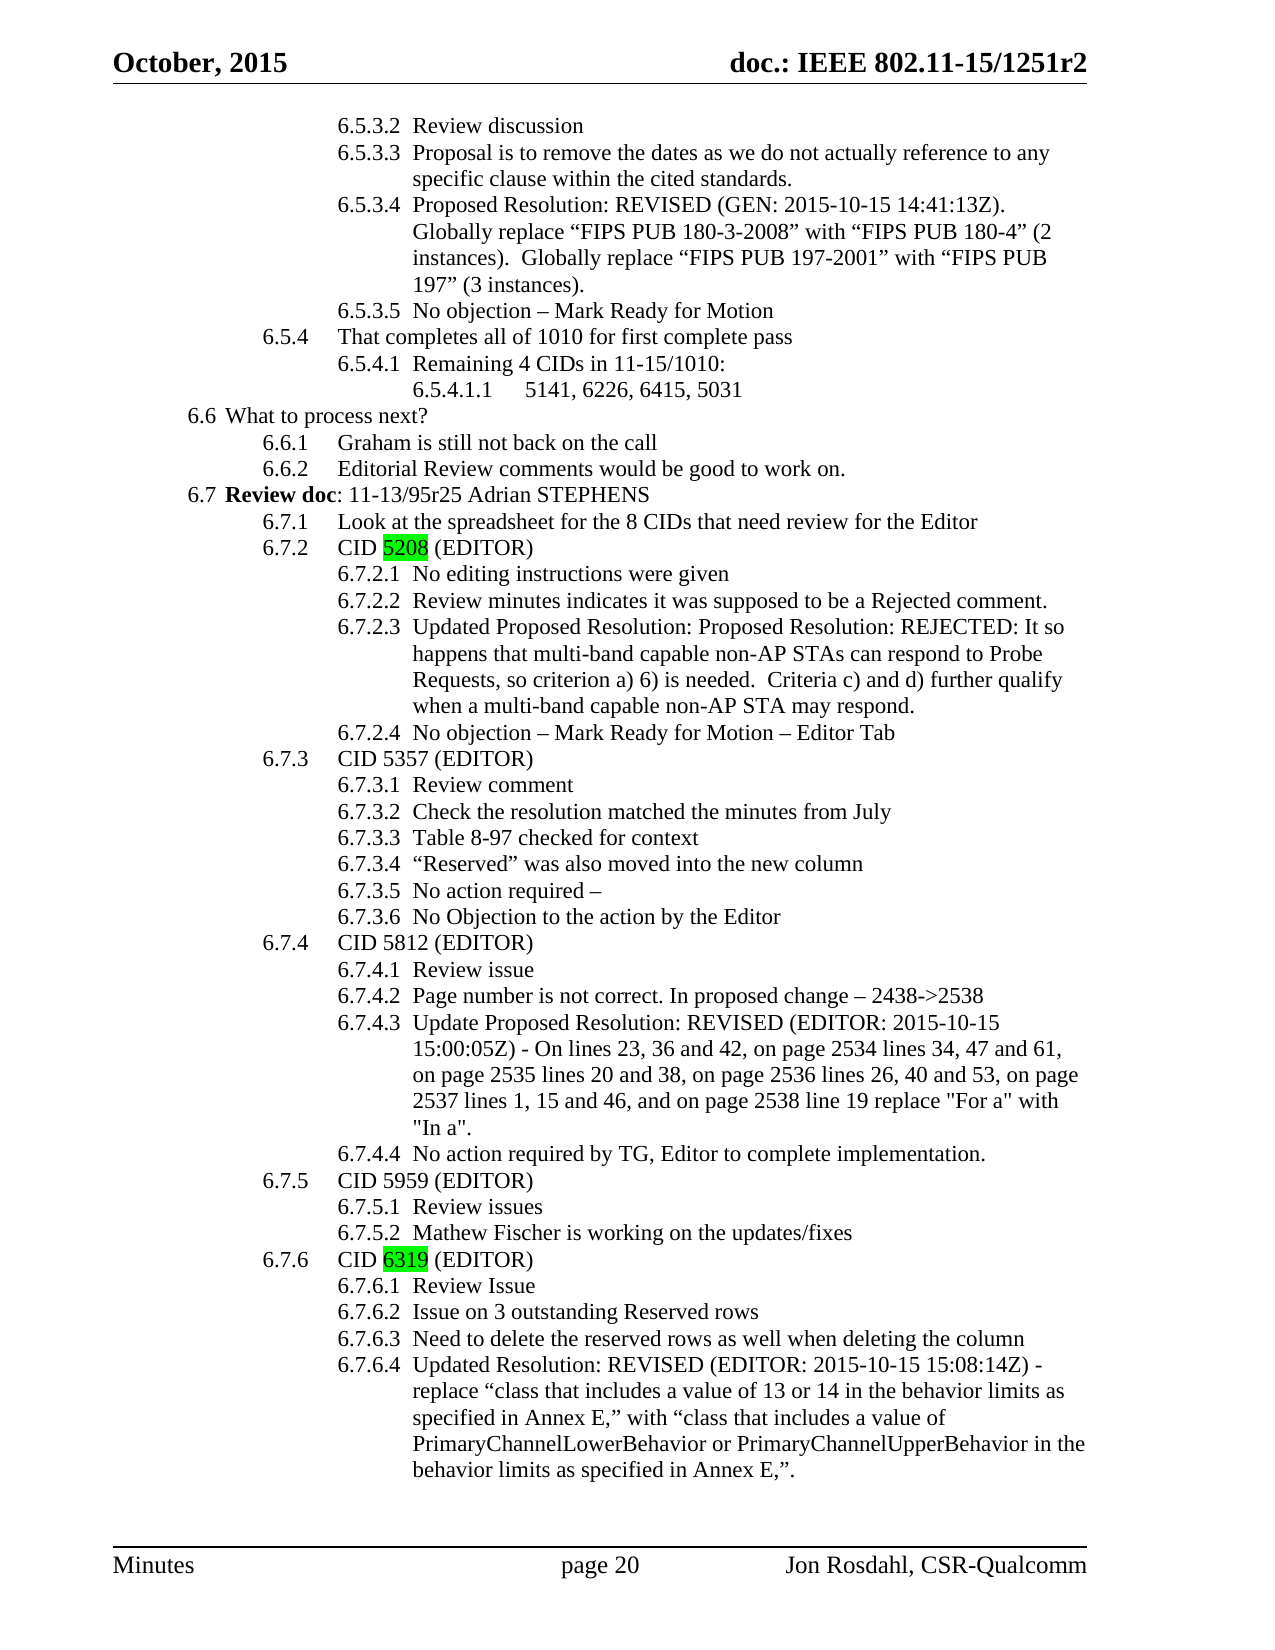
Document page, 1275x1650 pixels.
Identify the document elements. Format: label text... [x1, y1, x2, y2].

list CID 5812 (EDITOR) [262, 929, 1087, 956]
list CID 5208 (EDITOR) [262, 534, 383, 561]
list Editorial Review comments would be good to work on. [262, 455, 1087, 481]
list Mathew Fischer is working on the updates/fixes [337, 1219, 1087, 1246]
list Proposed Resolution: REVISED (GEN: 2015-10-15 14:41:13Z). Globally replace “FIPS PUB 180-3-2008” with “FIPS PUB 180-4” (2 instances). Globally replace “FIPS PUB 197-2001” with “FIPS PUB 197” (3 instances). [337, 192, 1087, 297]
list No objection – Mark Ready for Motion – Editor Tab [337, 719, 1087, 745]
list No editing instructions were given [337, 561, 1087, 587]
list Review doc: 11-13/95r25 Adrian STEPHENS [187, 481, 1087, 508]
list Review discussion [337, 112, 1087, 139]
list Review comment [337, 771, 1087, 798]
list CID 5959 (EDITOR) [262, 1167, 1087, 1193]
list No Objection to the action by the Editor [337, 903, 1087, 929]
list Update Proposed Resolution: REVISED (EDITOR: 2015-10-15 15:00:05Z) - On lines 23, 36 and 42, on page 2534 lines 34, 47 and 61, on page 2535 lines 20 and 38, on page 2536 lines 26, 40 and 53, on page 2537 lines 1, 15 and 46, and on page 2538 line 19 replace "For a" with "In a". [337, 1008, 1087, 1140]
list What to process next? [187, 402, 1087, 429]
list CID 5208 (EDITOR) [428, 534, 1087, 561]
list Remaining 4 CIDs in 11-15/1010: [337, 350, 1087, 376]
list Review issue [337, 956, 1087, 982]
list No action required by TG, Editor to complete implementation. [337, 1140, 1087, 1167]
list Need to delete the reserved rows as well when deleting the column [337, 1325, 1087, 1351]
list Review minutes indicates it was supposed to be a Rejected comment. [337, 587, 1087, 613]
list That completes all of 1010 for first complete pass [262, 323, 1087, 350]
list Page number is not correct. In proposed change – 2438->2538 [337, 982, 1087, 1008]
list Table 8-97 checked for context [337, 824, 1087, 850]
list No action required – [337, 877, 1087, 903]
list Proposal is to remove the dates as we do not actually reference to any specific clause within the cited standards. [337, 139, 1087, 192]
list Check the resolution matched the minutes from July [337, 798, 1087, 824]
list No objection – Mark Ready for Motion [337, 297, 1087, 323]
list CID 6319 (EDITOR) [428, 1246, 1087, 1272]
list Review Issue [337, 1272, 1087, 1298]
list Graham is still not back on the call [262, 429, 1087, 455]
list “Reserved” was also moved into the new column [337, 850, 1087, 877]
list Updated Resolution: REVISED (EDITOR: 2015-10-15 15:08:14Z) - replace “class that includes a value of 13 or 14 in the behavior limits as specified in Annex E,” with “class that includes a value of PrimaryChannelLowerBehavior or PrimaryChannelUpperBehavior in the behavior limits as specified in Annex E,”. [337, 1351, 1087, 1483]
list 5141, 6226, 6415, 5031 [412, 376, 1087, 402]
list CID 5357 (EDITOR) [262, 745, 1087, 771]
list Updated Proposed Resolution: Proposed Resolution: REJECTED: It so happens that multi-band capable non-AP STAs can respond to Probe Requests, so criterion a) 6) is needed. Criteria c) and d) further qualify when a multi-band capable non-AP STA may respond. [337, 613, 1087, 719]
list Issue on 3 outstanding Reserved rows [337, 1298, 1087, 1325]
list Review issues [337, 1193, 1087, 1219]
list CID 6319 (EDITOR) [262, 1246, 383, 1272]
list Look at the spreadsheet for the 8 CIDs that need review for the Editor [262, 508, 1087, 534]
